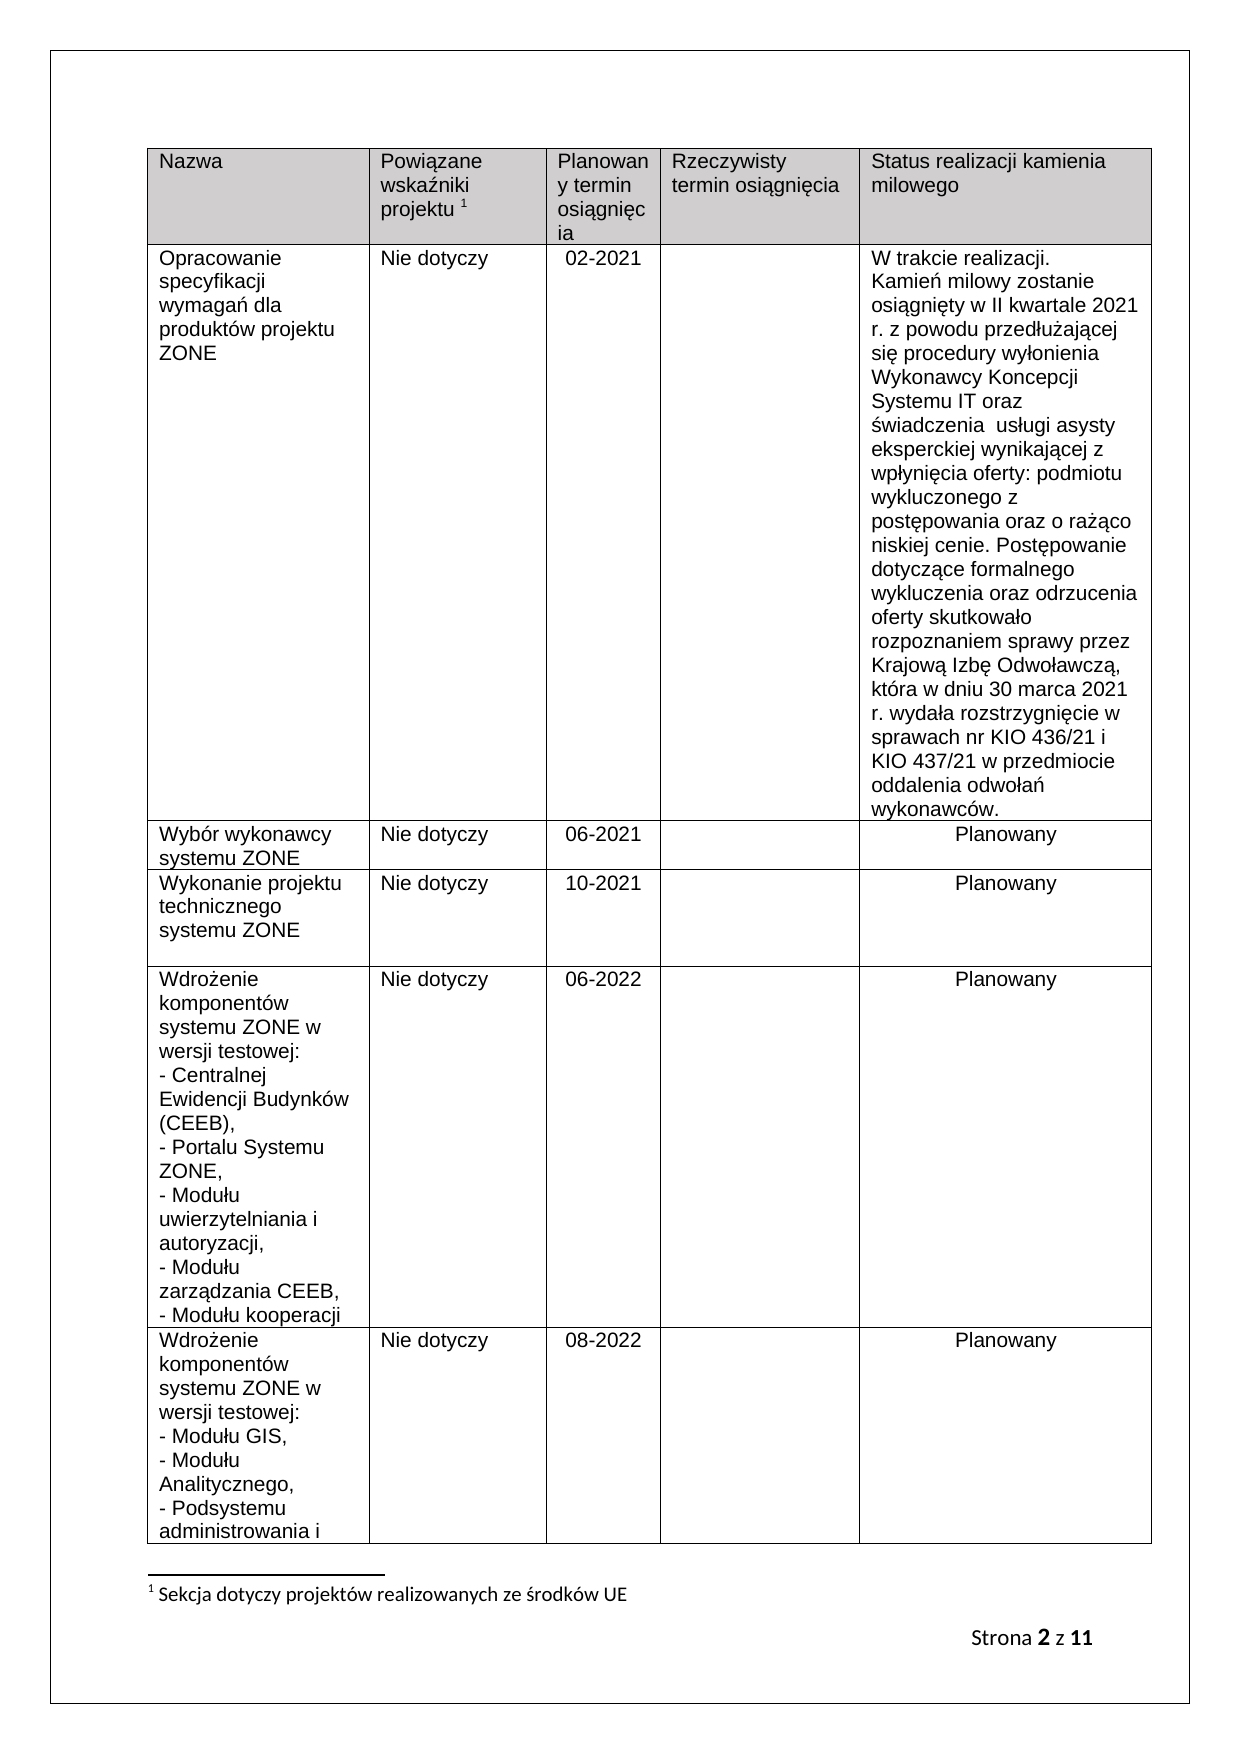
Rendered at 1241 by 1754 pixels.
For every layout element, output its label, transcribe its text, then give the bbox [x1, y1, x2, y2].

table_cell 08-2022 [547, 1328, 660, 1543]
table_cell 06-2021 [547, 821, 660, 869]
table_header Status realizacji kamienia milowego [860, 149, 1151, 244]
table_header Planowany termin osiągnięcia [547, 149, 660, 244]
table_cell Wybór wykonawcy systemu ZONE [148, 821, 369, 869]
table_cell Wykonanie projektu technicznego systemu ZONE [148, 870, 369, 966]
table_cell Wdrożenie komponentów systemu ZONE w wersji testowej: - Centralnej Ewidencji Budynków (CEEB), - Portalu Systemu ZONE, - Modułu uwierzytelniania i autoryzacji, - Modułu zarządzania CEEB, - Modułu kooperacji [148, 967, 369, 1327]
table_cell [661, 245, 859, 820]
table_cell Planowany [860, 870, 1151, 966]
table_cell 06-2022 [547, 967, 660, 1327]
table_cell [661, 1328, 859, 1543]
table_cell Planowany [860, 1328, 1151, 1543]
table_cell 02-2021 [547, 245, 660, 820]
table_cell W trakcie realizacji. Kamień milowy zostanie osiągnięty w II kwartale 2021 r. z powodu przedłużającej się procedury wyłonienia Wykonawcy Koncepcji Systemu IT oraz świadczenia usługi asysty eksperckiej wynikającej z wpłynięcia oferty: podmiotu wykluczonego z postępowania oraz o rażąco niskiej cenie. Postępowanie dotyczące formalnego wykluczenia oraz odrzucenia oferty skutkowało rozpoznaniem sprawy przez Krajową Izbę Odwoławczą, która w dniu 30 marca 2021 r. wydała rozstrzygnięcie w sprawach nr KIO 436/21 i KIO 437/21 w przedmiocie oddalenia odwołań wykonawców. [860, 245, 1151, 820]
table_cell [661, 821, 859, 869]
table_cell [661, 967, 859, 1327]
table_cell 10-2021 [547, 870, 660, 966]
table_header Rzeczywisty termin osiągnięcia [661, 149, 859, 244]
table_header Nazwa [148, 149, 369, 244]
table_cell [148, 1328, 369, 1543]
table_cell Nie dotyczy [370, 821, 546, 869]
table_cell Nie dotyczy [370, 967, 546, 1327]
table_cell Nie dotyczy [370, 245, 546, 820]
table_header Powiązane wskaźniki projektu [370, 149, 546, 244]
table_cell Planowany [860, 967, 1151, 1327]
table_cell [661, 870, 859, 966]
table_cell Nie dotyczy [370, 870, 546, 966]
table_cell Nie dotyczy [370, 1328, 546, 1543]
table_cell Planowany [860, 821, 1151, 869]
table_cell Opracowanie specyfikacji wymagań dla produktów projektu ZONE [148, 245, 369, 820]
